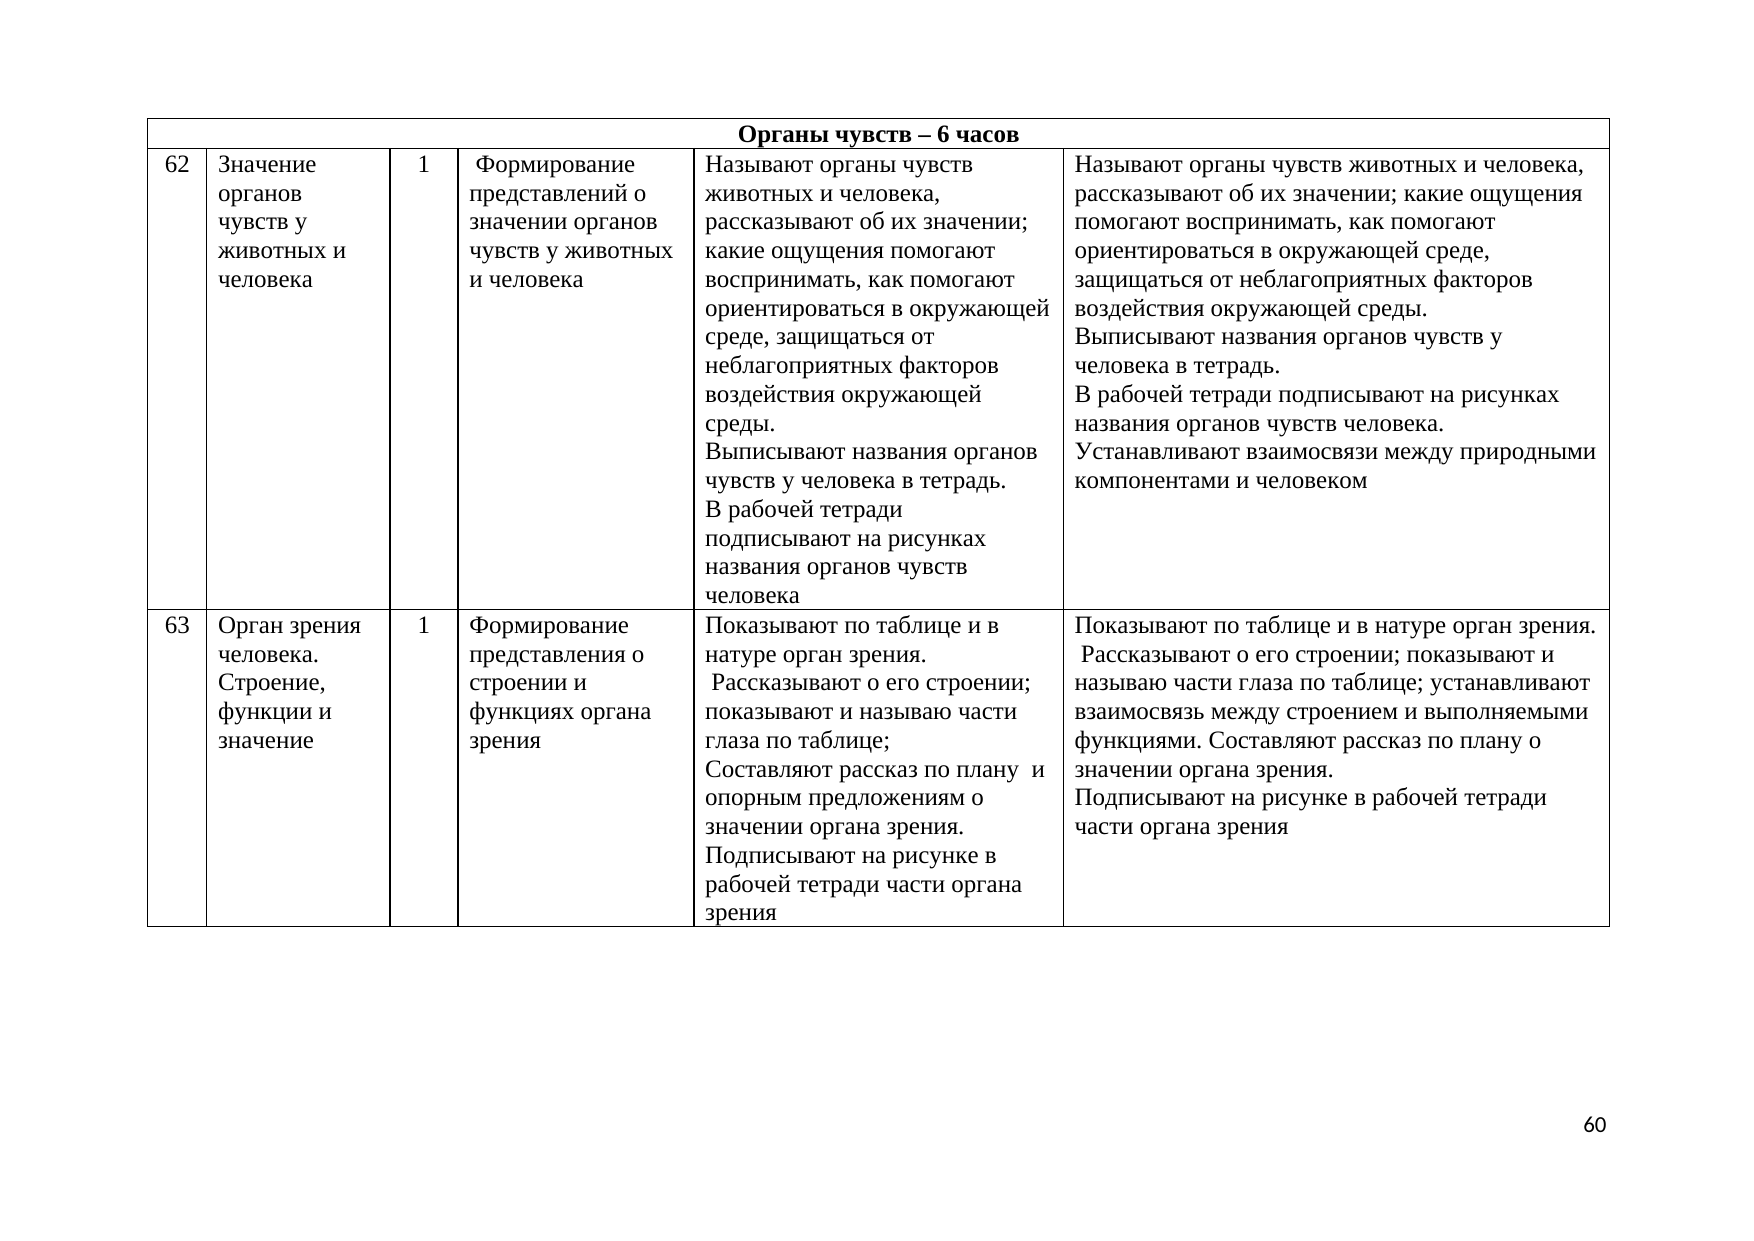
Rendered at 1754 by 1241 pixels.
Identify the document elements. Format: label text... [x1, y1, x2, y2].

table_cell 1 [391, 610, 457, 926]
table_cell Значение органов чувств у животных и человека [207, 149, 389, 609]
table_cell Орган зрения человека. Строение, функции и значение [207, 610, 389, 926]
table_cell Называют органы чувств животных и человека, рассказывают об их значении; какие ощущения помогают воспринимать, как помогают ориентироваться в окружающей среде, защищаться от неблагоприятных факторов воздействия окружающей среды. Выписывают названия органов чувств у человека в тетрадь. В рабочей тетради подписывают на рисунках названия органов чувств человека. Устанавливают взаимосвязи между природными компонентами и человеком [1064, 149, 1609, 609]
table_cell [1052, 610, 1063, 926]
table_cell 63 [148, 610, 206, 926]
table_cell Показывают по таблице и в натуре орган зрения. Рассказывают о его строении; показывают и называю части глаза по таблице; устанавливают взаимосвязь между строением и выполняемыми функциями. Составляют рассказ по плану о значении органа зрения. Подписывают на рисунке в рабочей тетради части органа зрения [1064, 610, 1609, 926]
table_cell Формирование представлений о значении органов чувств у животных и человека [459, 149, 693, 609]
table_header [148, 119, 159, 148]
table_cell 62 [148, 149, 206, 609]
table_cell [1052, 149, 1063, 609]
table_cell Формирование представления о строении и функциях органа зрения [459, 610, 693, 926]
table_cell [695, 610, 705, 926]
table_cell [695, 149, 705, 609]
table_cell 1 [391, 149, 457, 609]
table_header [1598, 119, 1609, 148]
